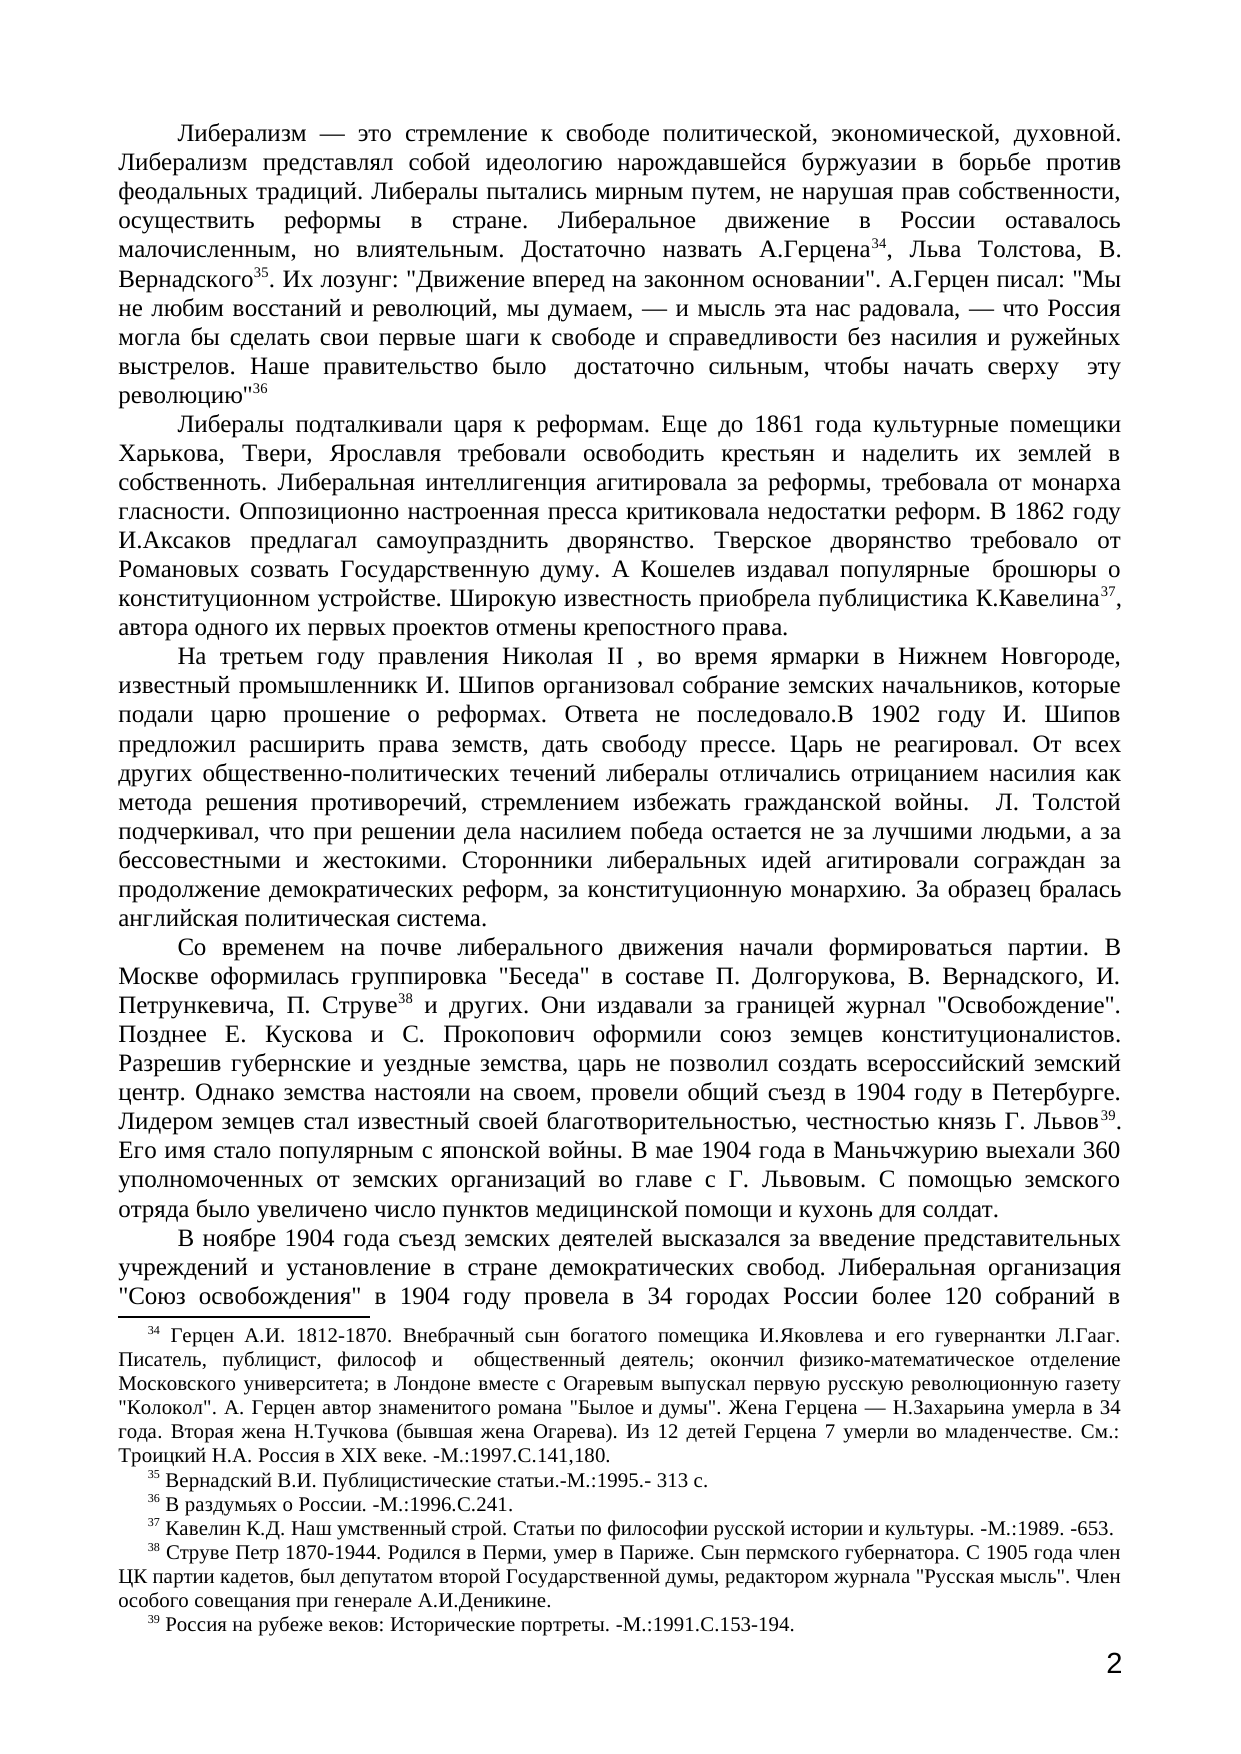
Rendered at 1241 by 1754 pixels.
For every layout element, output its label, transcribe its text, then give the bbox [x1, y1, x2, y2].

text Со временем на почве либерального движения начали формироваться партии. В Москве оформилась группировка "Беседа" в составе П. Долгорукова, В. Вернадского, И. Петрункевича, П. Струве и других. Они издавали за границей журнал "Освобождение". Позднее Е. Кускова и С. Прокопович оформили союз земцев конституционалистов. Разрешив губернские и уездные земства, царь не позволил создать всероссийский земский центр. Однако земства настояли на своем, провели общий съезд в 1904 году в Петербурге. Лидером земцев стал известный своей благотворительностью, честностью князь Г. Львов. Его имя стало популярным с японской войны. В мае 1904 года в Маньчжурию выехали 360 уполномоченных от земских организаций во главе с Г. Львовым. С помощью земского отряда было увеличено число пунктов медицинской помощи и кухонь для солдат. [118, 932, 1122, 1222]
text Либерализм — это стремление к свободе политической, экономической, духовной. Либерализм представлял собой идеологию нарождавшейся буржуазии в борьбе против феодальных традиций. Либералы пытались мирным путем, не нарушая прав собственности, осуществить реформы в стране. Либеральное движение в России оставалось малочисленным, но влиятельным. Достаточно назвать А.Герцена, Льва Толстова, В. Вернадского. Их лозунг: "Движение вперед на законном основании". А.Герцен писал: "Мы не любим восстаний и революций, мы думаем, — и мысль эта нас радовала, — что Россия могла бы сделать свои первые шаги к свободе и справедливости без насилия и ружейных выстрелов. Наше правительство было достаточно сильным, чтобы начать сверху эту революцию" [118, 118, 1122, 409]
text На третьем году правления Николая II , во время ярмарки в Нижнем Новгороде, известный промышленникк И. Шипов организовал собрание земских начальников, которые подали царю прошение о реформах. Ответа не последовало.В 1902 году И. Шипов предложил расширить права земств, дать свободу прессе. Царь не реагировал. От всех других общественно-политических течений либералы отличались отрицанием насилия как метода решения противоречий, стремлением избежать гражданской войны. Л. Толстой подчеркивал, что при решении дела насилием победа остается не за лучшими людьми, а за бессовестными и жестокими. Сторонники либеральных идей агитировали сограждан за продолжение демократических реформ, за конституционную монархию. За образец бралась английская политическая система. [118, 641, 1122, 932]
text Либералы подталкивали царя к реформам. Еще до 1861 года культурные помещики Харькова, Твери, Ярославля требовали освободить крестьян и наделить их землей в собственноть. Либеральная интеллигенция агитировала за реформы, требовала от монарха гласности. Оппозиционно настроенная пресса критиковала недостатки реформ. В 1862 году И.Аксаков предлагал самоупразднить дворянство. Тверское дворянство требовало от Романовых созвать Государственную думу. А Кошелев издавал популярные брошюры о конституционном устройстве. Широкую известность приобрела публицистика К.Кавелина, автора одного их первых проектов отмены крепостного права. [118, 409, 1122, 641]
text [118, 1222, 1122, 1310]
